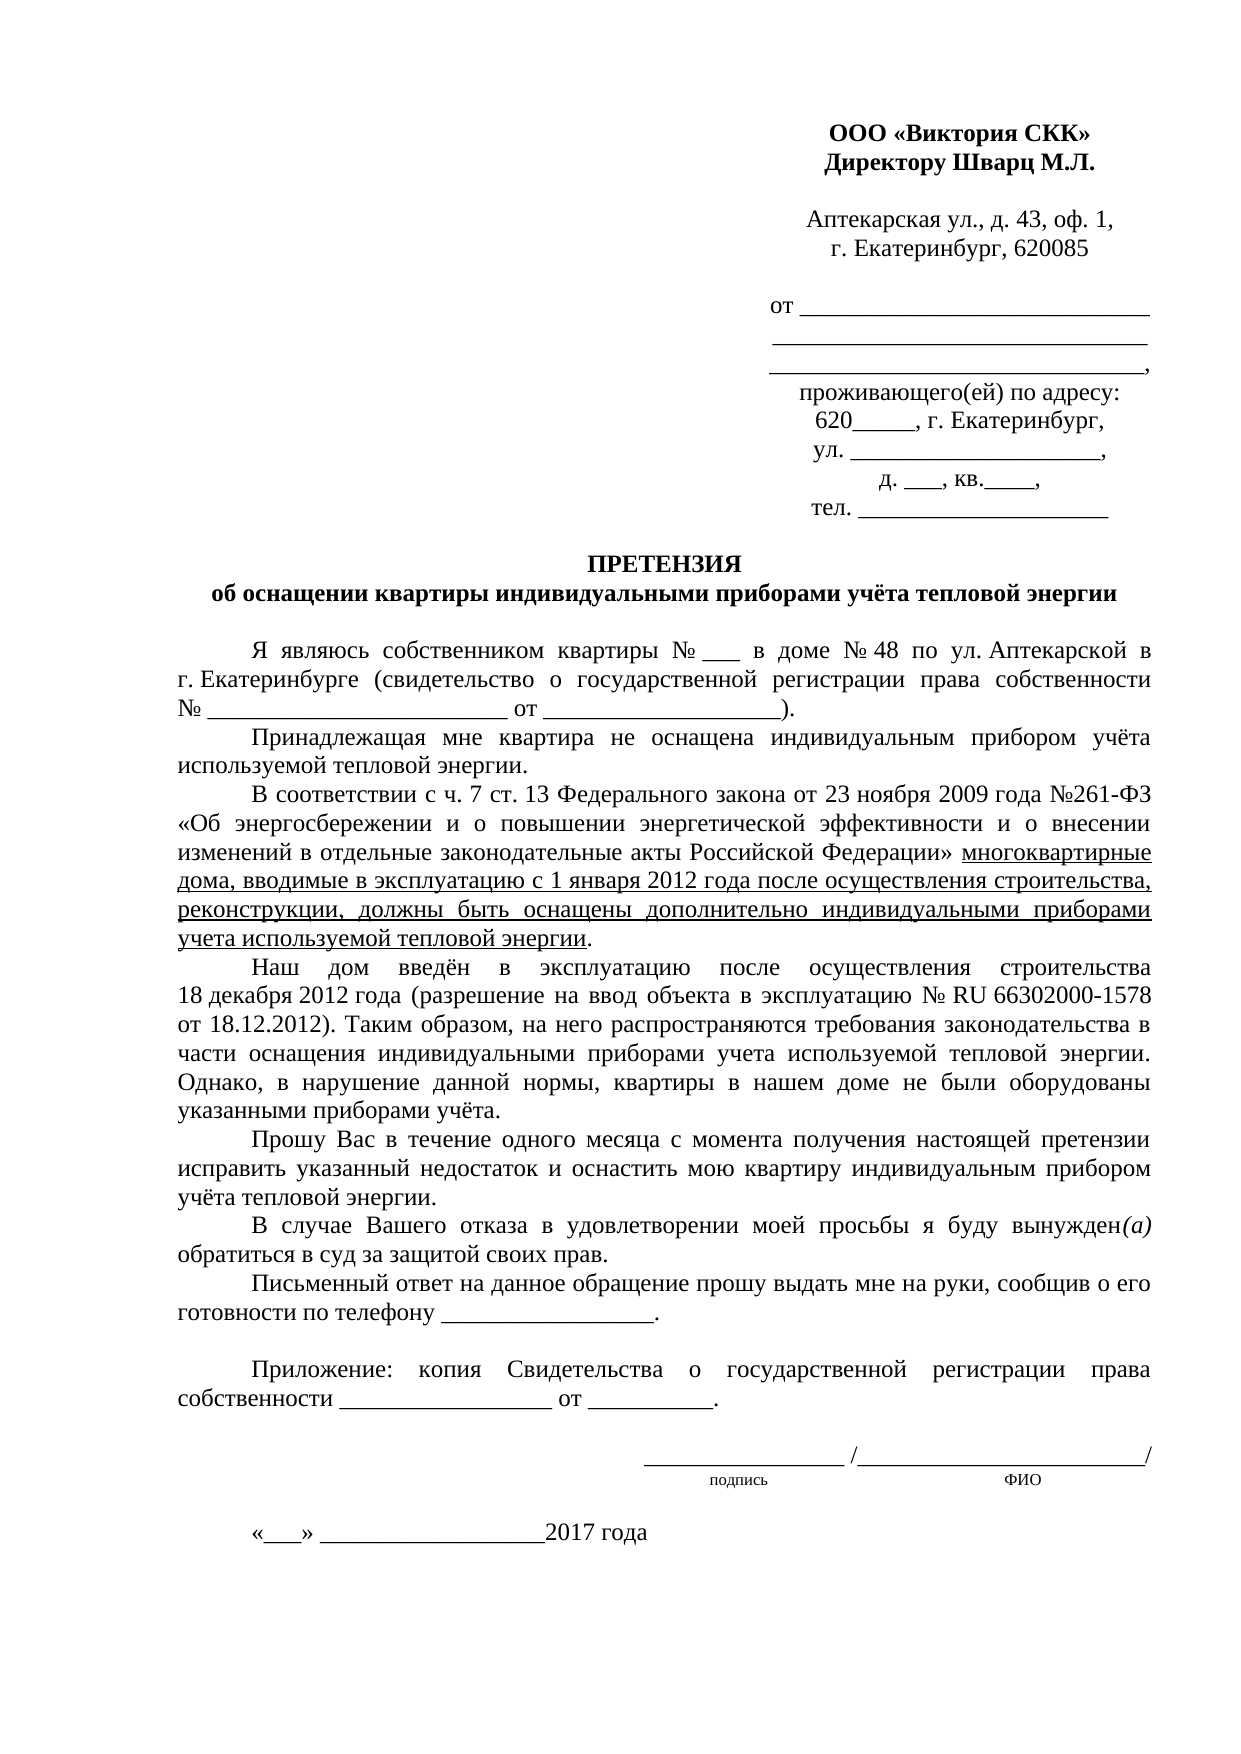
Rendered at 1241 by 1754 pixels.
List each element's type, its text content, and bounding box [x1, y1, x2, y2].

text подпись ФИО [177, 1469, 1152, 1488]
text Принадлежащая мне квартира не оснащена индивидуальным прибором учёта используемой тепловой энергии. [177, 722, 1152, 779]
text Директору Шварц М.Л. [768, 147, 1152, 176]
text ________________ /_______________________/ [177, 1441, 1152, 1469]
text ____________________________________________________________, проживающего(ей) по адресу: [768, 319, 1152, 406]
text «___» __________________2017 года [177, 1517, 1152, 1546]
text ПРЕТЕНЗИЯ [177, 549, 1152, 578]
text д. ___, кв.____, [768, 463, 1152, 492]
text В соответствии с ч. 7 ст. 13 Федерального закона от 23 ноября 2009 года №261-ФЗ «Об энергосбережении и о повышении энергетической эффективности и о внесении изменений в отдельные законодательные акты Российской Федерации» многоквартирные дома, вводимые в эксплуатацию с 1 января 2012 года после осуществления строительства, реконструкции, должны быть оснащены дополнительно индивидуальными приборами учета используемой тепловой энергии. [177, 892, 1152, 919]
text Прошу Вас в течение одного месяца с момента получения настоящей претензии исправить указанный недостаток и оснастить мою квартиру индивидуальным прибором учёта тепловой энергии. [177, 1124, 1152, 1211]
text В соответствии с ч. 7 ст. 13 Федерального закона от 23 ноября 2009 года №261-ФЗ «Об энергосбережении и о повышении энергетической эффективности и о внесении изменений в отдельные законодательные акты Российской Федерации» многоквартирные дома, вводимые в эксплуатацию с 1 января 2012 года после осуществления строительства, реконструкции, должны быть оснащены дополнительно индивидуальными приборами учета используемой тепловой энергии. [177, 920, 1152, 952]
text Приложение: копия Свидетельства о государственной регистрации права собственности _________________ от __________. [177, 1354, 1152, 1412]
text В случае Вашего отказа в удовлетворении моей просьбы я буду вынужден(а) обратиться в суд за защитой своих прав. [177, 1211, 1152, 1268]
text Письменный ответ на данное обращение прошу выдать мне на руки, сообщив о его готовности по телефону _________________. [177, 1268, 1152, 1326]
text тел. ____________________ [768, 492, 1152, 521]
text г. Екатеринбург, 620085 [768, 233, 1152, 262]
text Наш дом введён в эксплуатацию после осуществления строительства 18 декабря 2012 года (разрешение на ввод объекта в эксплуатацию № RU 66302000-1578 от 18.12.2012). Таким образом, на него распространяются требования законодательства в части оснащения индивидуальными приборами учета используемой тепловой энергии. Однако, в нарушение данной нормы, квартиры в нашем доме не были оборудованы указанными приборами учёта. [177, 952, 1152, 1124]
text об оснащении квартиры индивидуальными приборами учёта тепловой энергии [177, 578, 1152, 607]
text от ____________________________ [768, 291, 1152, 319]
text 620_____, г. Екатеринбург, ул. ____________________, [768, 406, 1152, 463]
text Я являюсь собственником квартиры № ___ в доме № 48 по ул. Аптекарской в г. Екатеринбурге (свидетельство о государственной регистрации права собственности № ________________________ от ___________________). [177, 636, 1152, 722]
text В соответствии с ч. 7 ст. 13 Федерального закона от 23 ноября 2009 года №261-ФЗ «Об энергосбережении и о повышении энергетической эффективности и о внесении изменений в отдельные законодательные акты Российской Федерации» многоквартирные дома, вводимые в эксплуатацию с 1 января 2012 года после осуществления строительства, реконструкции, должны быть оснащены дополнительно индивидуальными приборами учета используемой тепловой энергии. [177, 779, 1152, 891]
text ООО «Виктория СКК» [768, 118, 1152, 147]
text Аптекарская ул., д. 43, оф. 1, [768, 204, 1152, 233]
